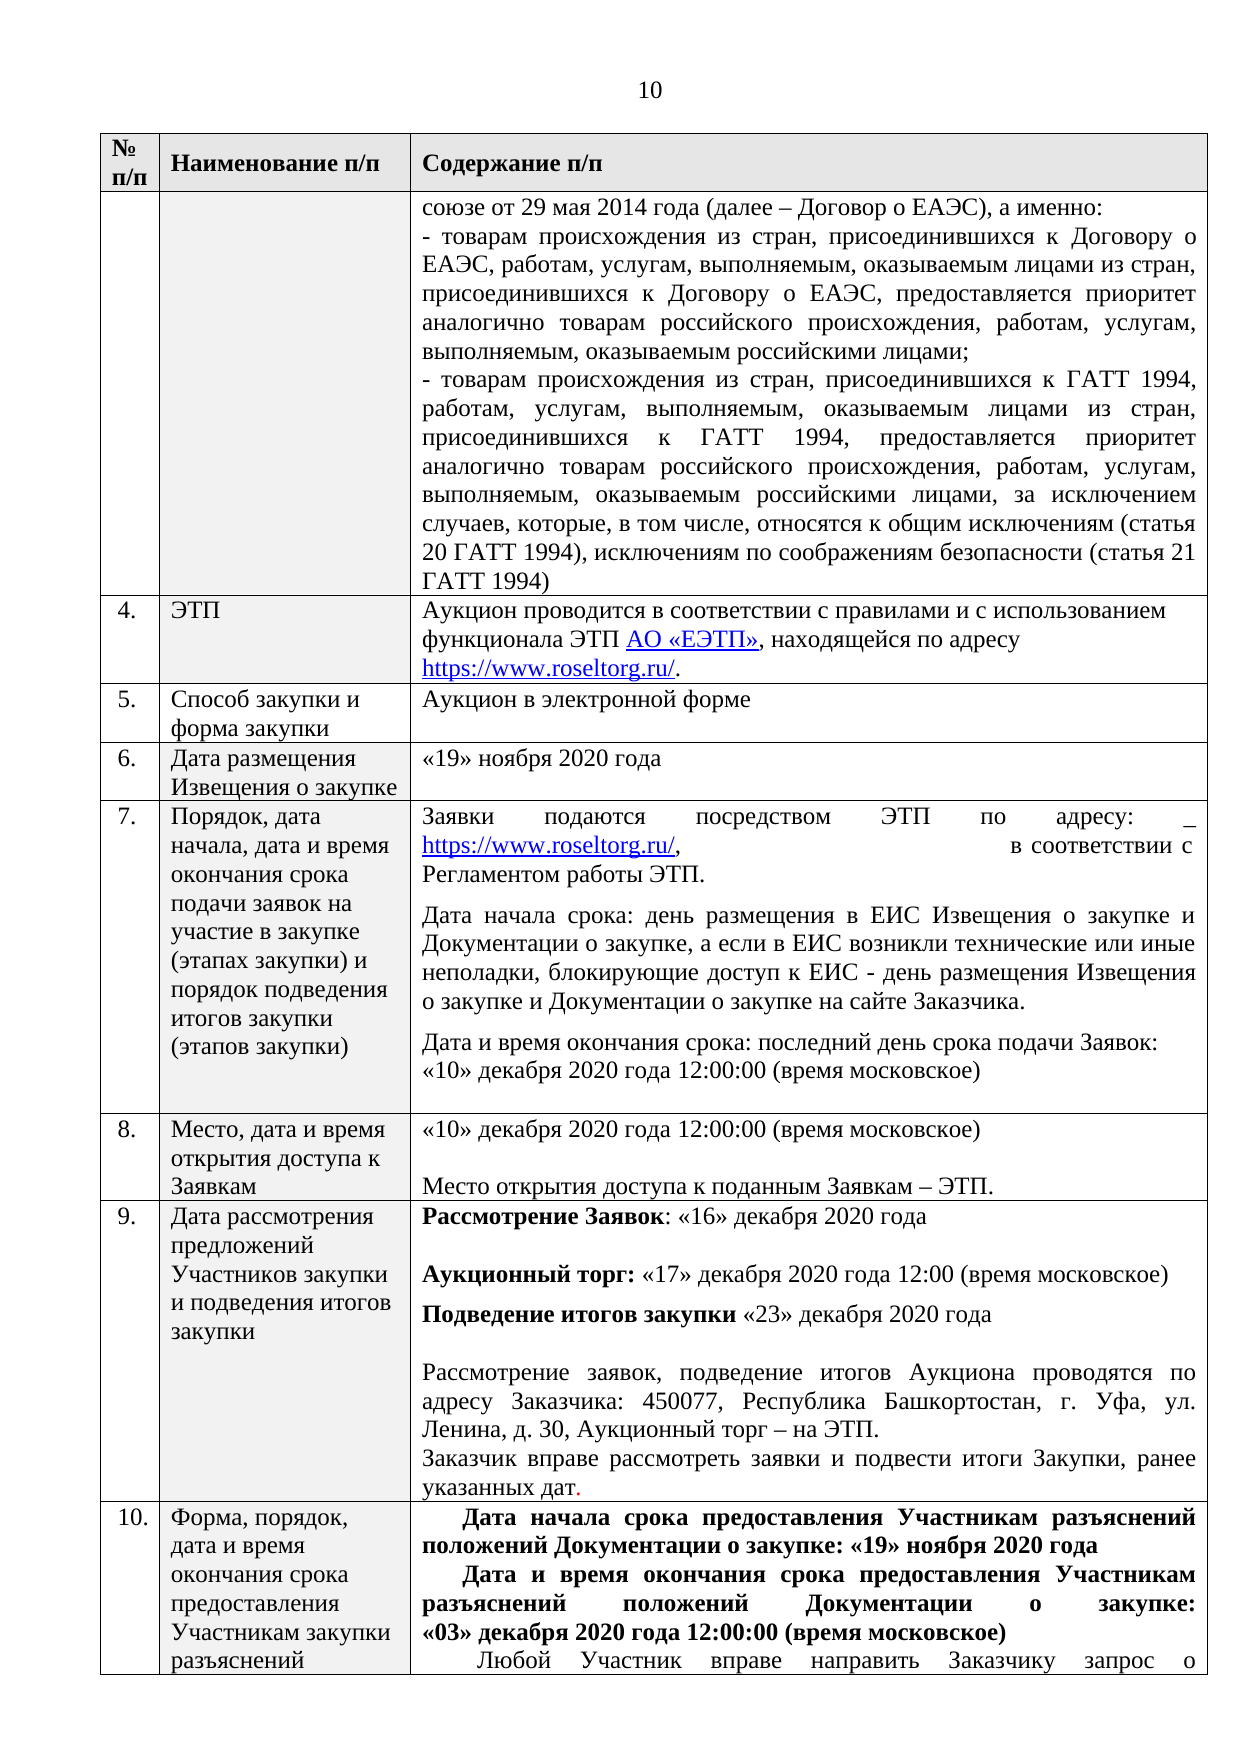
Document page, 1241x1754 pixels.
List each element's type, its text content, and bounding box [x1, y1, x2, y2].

table_header № п/п [101, 134, 159, 191]
table_cell Способ закупки и форма закупки [160, 684, 410, 742]
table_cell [411, 1502, 1207, 1674]
table_header Содержание п/п [411, 134, 1207, 191]
table_cell Аукцион в электронной форме [411, 684, 1207, 742]
table_cell [101, 596, 159, 683]
table_cell Заявки подаются посредством ЭТП по адресу: _ https://www.roseltorg.ru/, в соответствии с Регламентом работы ЭТП. Дата начала срока: день размещения в ЕИС Извещения о закупке и Документации о закупке, а если в ЕИС возникли технические или иные неполадки, блокирующие доступ к ЕИС - день размещения Извещения о закупке и Документации о закупке на сайте Заказчика. Дата и время окончания срока: последний день срока подачи Заявок: 12:00:00 (время московское) [411, 801, 1207, 1113]
table_cell [101, 192, 159, 594]
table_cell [160, 192, 410, 594]
table_cell [101, 1502, 159, 1674]
table_cell [411, 743, 1207, 800]
table_cell [101, 684, 159, 742]
table_header Наименование п/п [160, 134, 410, 191]
table_cell Рассмотрение Заявок: Аукционный торг: 12:00 (время московское) Подведение итогов закупки Рассмотрение заявок, подведение итогов Аукциона проводятся по адресу Заказчика: 450077, Республика Башкортостан, г. Уфа, ул. Ленина, д. 30, Аукционный торг – на ЭТП. Заказчик вправе рассмотреть заявки и подвести итоги Закупки, ранее указанных дат. [411, 1201, 1207, 1501]
table_cell Дата размещения Извещения о закупке [160, 743, 410, 800]
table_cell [160, 1502, 410, 1674]
table_cell Аукцион проводится в соответствии с правилами и с использованием функционала ЭТП АО «ЕЭТП», находящейся по адресу https://www.roseltorg.ru/. [411, 596, 1207, 683]
table_cell Дата рассмотрения предложений Участников закупки и подведения итогов закупки [160, 1201, 410, 1501]
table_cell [411, 192, 1207, 594]
table_cell Место, дата и время открытия доступа к Заявкам [160, 1114, 410, 1200]
table_cell [101, 801, 159, 1113]
table_cell ЭТП [160, 596, 410, 683]
table_cell Порядок, дата начала, дата и время окончания срока подачи заявок на участие в закупке (этапах закупки) и порядок подведения итогов закупки (этапов закупки) [160, 801, 410, 1113]
table_cell [101, 1201, 159, 1501]
table_cell 12:00:00 (время московское) Место открытия доступа к поданным Заявкам – ЭТП. [411, 1114, 1207, 1200]
table_cell [101, 743, 159, 800]
table_cell [101, 1114, 159, 1200]
